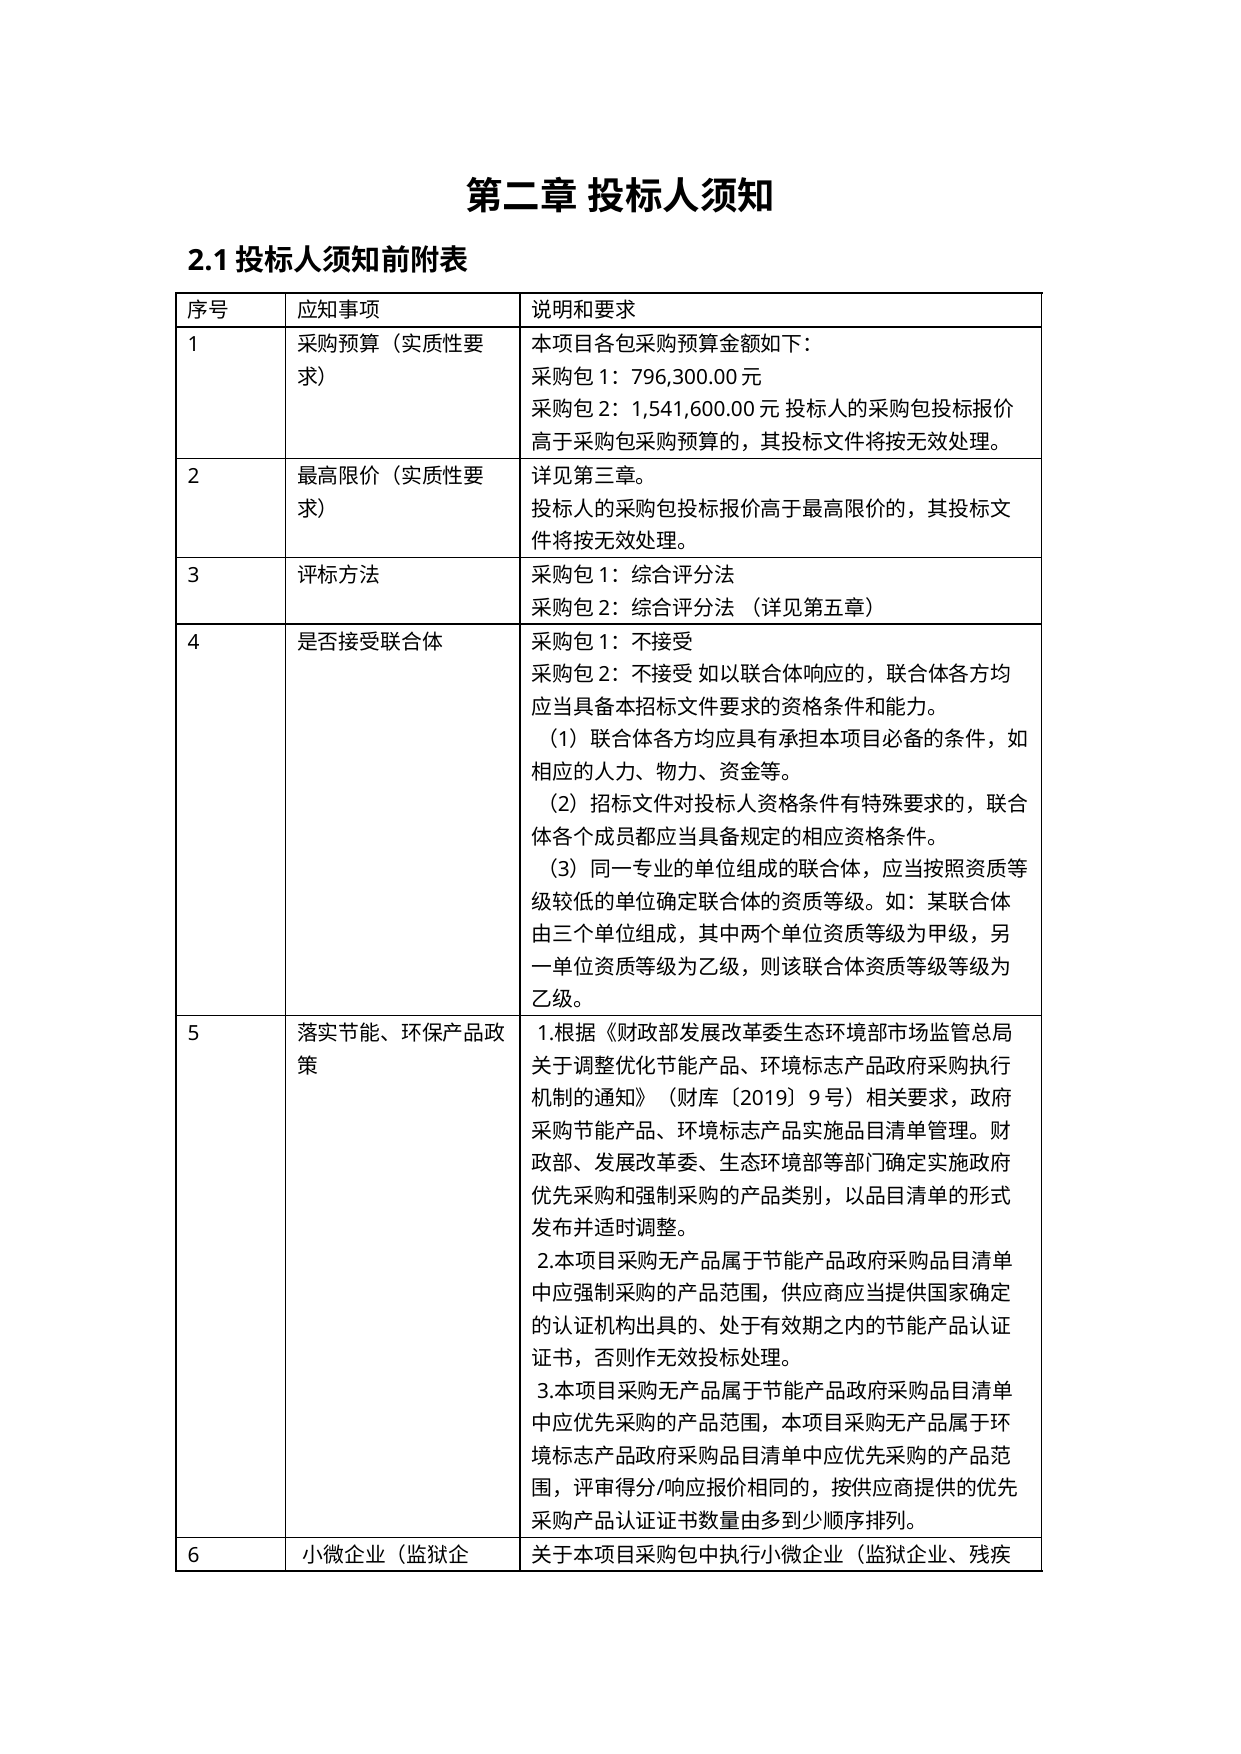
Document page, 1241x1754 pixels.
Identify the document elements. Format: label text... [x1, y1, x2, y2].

table_cell 5 [177, 1016, 285, 1536]
table_header 说明和要求 [521, 294, 1041, 326]
table_cell 是否接受联合体 [286, 625, 519, 1015]
table_cell 3 [177, 558, 285, 623]
table_cell 1 [177, 328, 285, 458]
table_header 应知事项 [286, 294, 519, 326]
table_cell 落实节能、环保产品政策 [286, 1016, 519, 1536]
table_cell 采购包1：综合评分法 采购包2：综合评分法 （详见第五章） [521, 558, 1041, 623]
table_cell 评标方法 [286, 558, 519, 623]
text 2.1投标人须知前附表 [187, 227, 1053, 292]
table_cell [286, 1538, 519, 1570]
table_header 序号 [177, 294, 285, 326]
table_cell 最高限价（实质性要求） [286, 459, 519, 557]
table_cell 详见第三章。 投标人的采购包投标报价高于最高限价的，其投标文件将按无效处理。 [521, 459, 1041, 557]
table_cell 2 [177, 459, 285, 557]
table_cell 1.根据《财政部发展改革委生态环境部市场监管总局关于调整优化节能产品、环境标志产品政府采购执行机制的通知》（财库〔2019〕9号）相关要求，政府采购节能产品、环境标志产品实施品目清单管理。财政部、发展改革委、生态环境部等部门确定实施政府优先采购和强制采购的产品类别，以品目清单的形式发布并适时调整。 2.本项目采购无产品属于节能产品政府采购品目清单中应强制采购的产品范围，供应商应当提供国家确定的认证机构出具的、处于有效期之内的节能产品认证证书，否则作无效投标处理。 3.本项目采购无产品属于节能产品政府采购品目清单中应优先采购的产品范围，本项目采购无产品属于环境标志产品政府采购品目清单中应优先采购的产品范围，评审得分/响应报价相同的，按供应商提供的优先采购产品认证证书数量由多到少顺序排列。 [521, 1016, 1041, 1536]
table_cell 采购包1：不接受 采购包2：不接受 如以联合体响应的，联合体各方均应当具备本招标文件要求的资格条件和能力。 （1）联合体各方均应具有承担本项目必备的条件，如相应的人力、物力、资金等。 （2）招标文件对投标人资格条件有特殊要求的，联合体各个成员都应当具备规定的相应资格条件。 （3）同一专业的单位组成的联合体，应当按照资质等级较低的单位确定联合体的资质等级。如：某联合体由三个单位组成，其中两个单位资质等级为甲级，另一单位资质等级为乙级，则该联合体资质等级等级为乙级。 [521, 625, 1041, 1015]
table_cell 采购预算（实质性要求） [286, 328, 519, 458]
table_cell 本项目各包采购预算金额如下： 采购包1：796,300.00元 采购包2：1,541,600.00元 投标人的采购包投标报价高于采购包采购预算的，其投标文件将按无效处理。 [521, 328, 1041, 458]
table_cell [521, 1538, 1041, 1570]
text 第二章 投标人须知 [187, 162, 1053, 227]
table_cell 4 [177, 625, 285, 1015]
table_cell 6 [177, 1538, 285, 1570]
